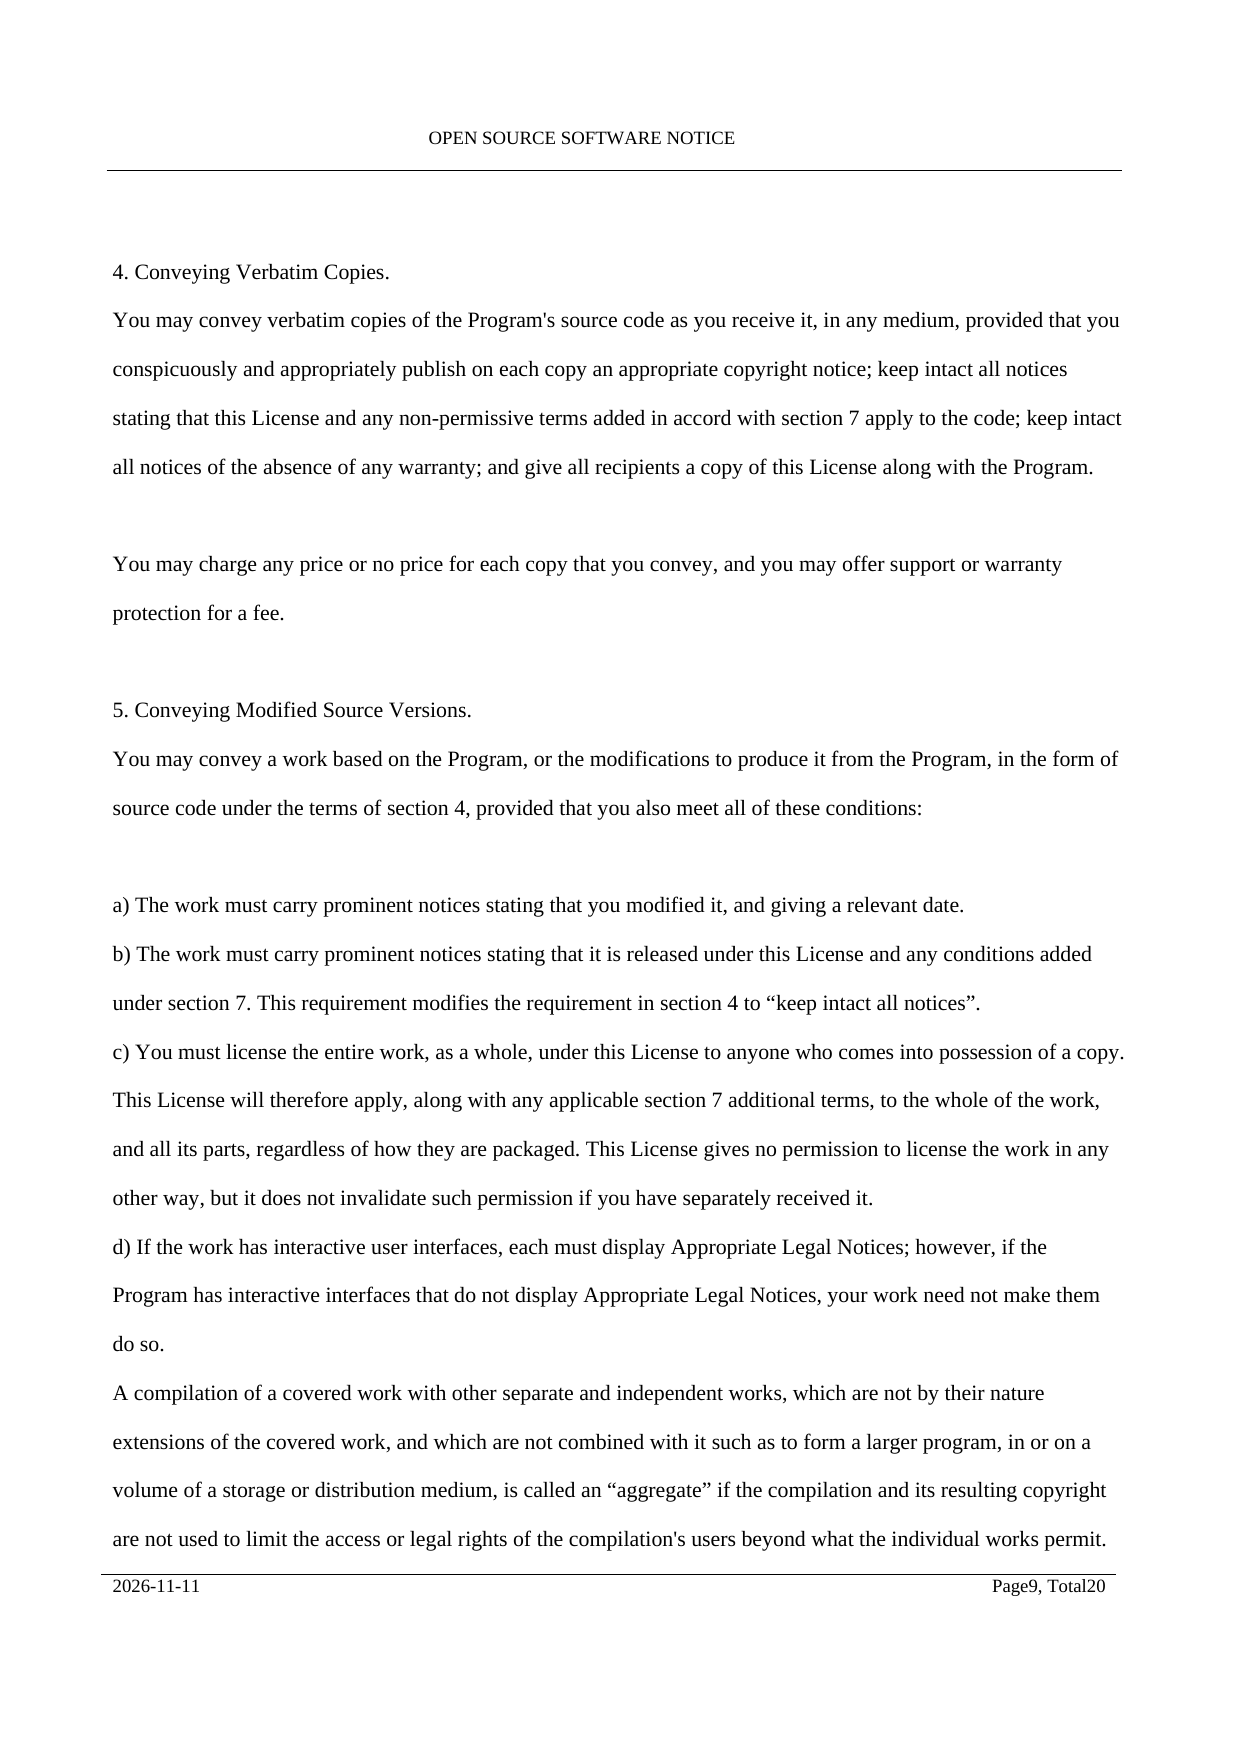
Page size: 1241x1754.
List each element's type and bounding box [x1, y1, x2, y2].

text [112, 206, 1128, 1555]
